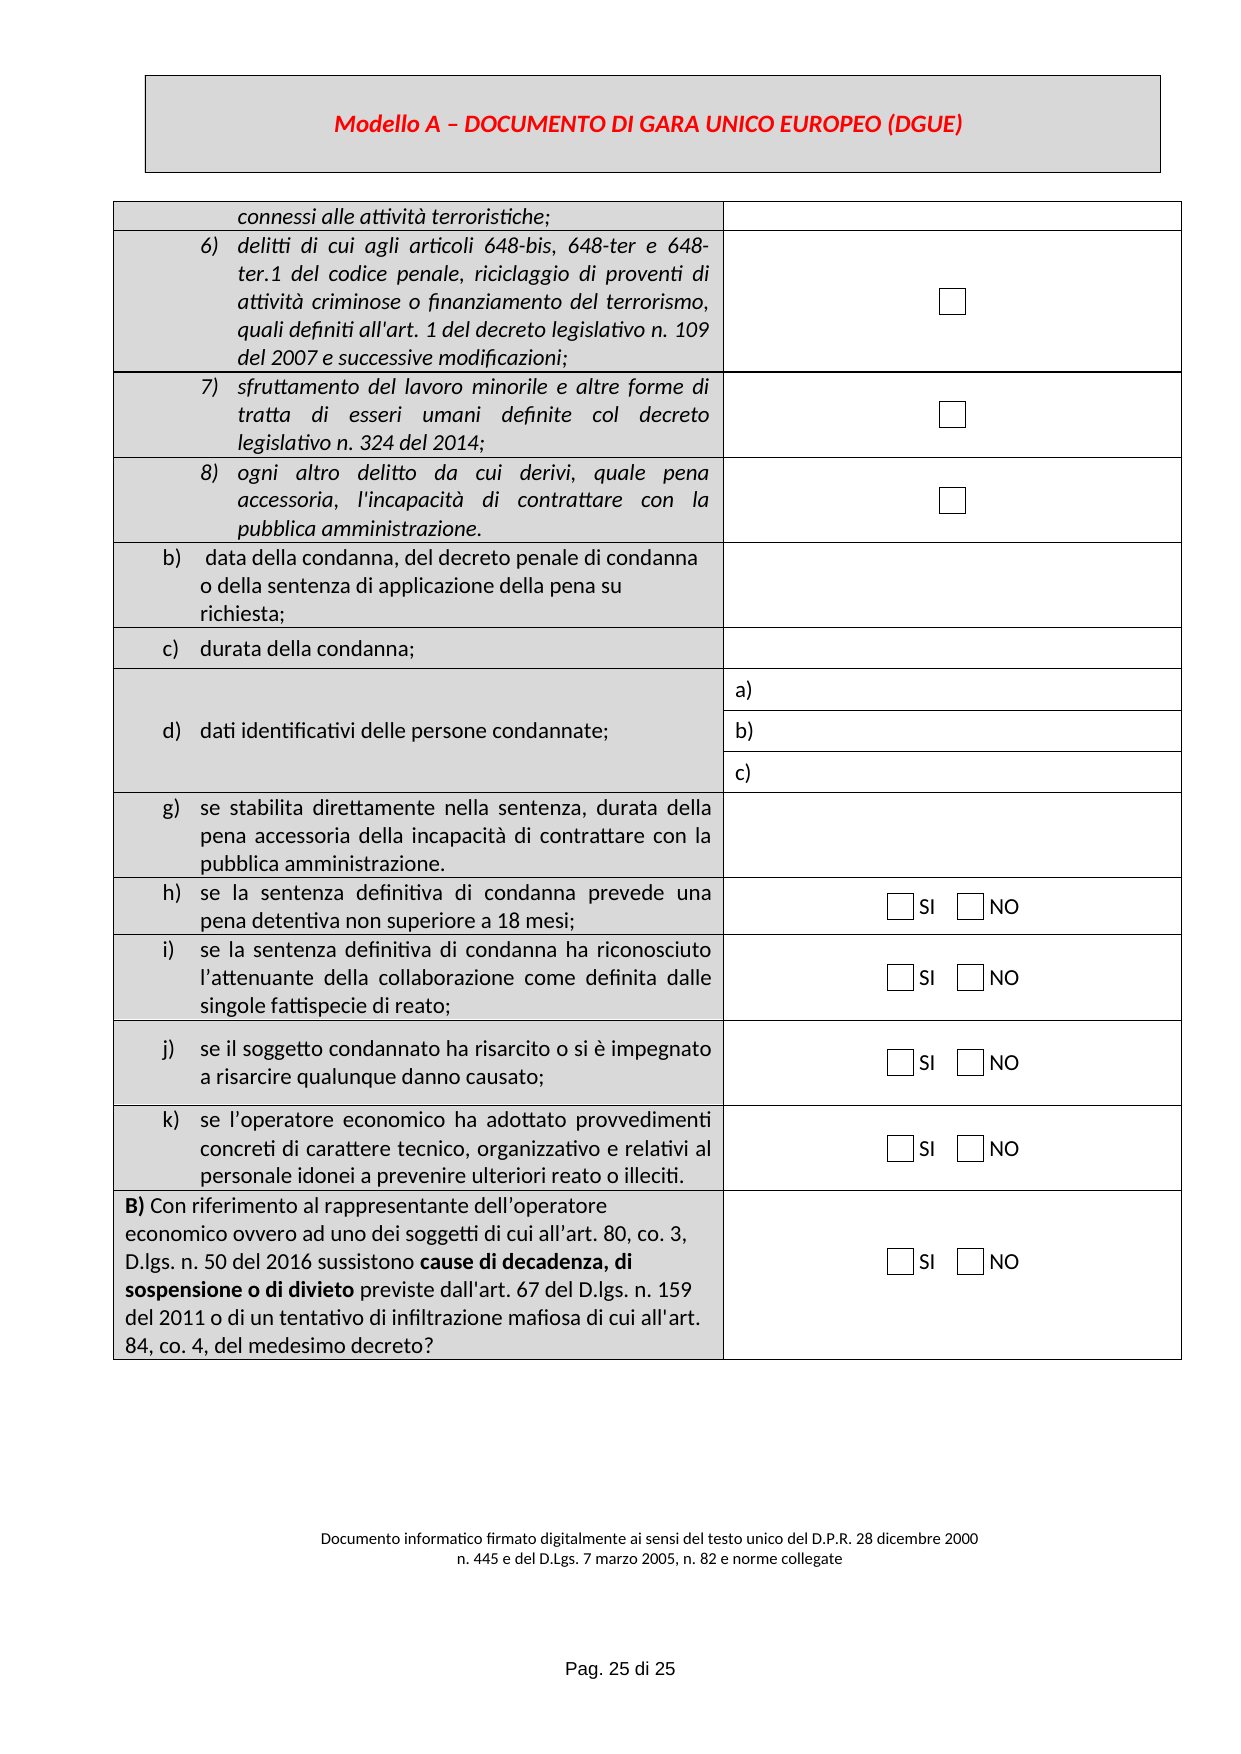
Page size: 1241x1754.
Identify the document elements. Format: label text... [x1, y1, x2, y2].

text Documento informatico firmato digitalmente ai sensi del testo unico del D.P.R. 28 dicembre 2000 [118, 1528, 1181, 1548]
table_cell [724, 458, 1181, 542]
table_cell [724, 628, 1181, 668]
table_cell se l’operatore economico ha adottato provvedimenti concreti di carattere tecnico, organizzativo e relativi al personale idonei a prevenire ulteriori reato o illeciti. [114, 1106, 723, 1190]
table_cell SI NO [724, 878, 1181, 934]
table_cell durata della condanna; [114, 628, 723, 668]
table_cell [724, 793, 1181, 877]
table_cell dati identificativi delle persone condannate; [114, 669, 723, 792]
table_cell se la sentenza definitiva di condanna ha riconosciuto l’attenuante della collaborazione come definita dalle singole fattispecie di reato; [114, 935, 723, 1019]
table_cell SI NO [724, 1021, 1181, 1104]
table_cell [724, 202, 1181, 230]
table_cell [114, 202, 723, 230]
table_cell [724, 373, 1181, 457]
table_cell se il soggetto condannato ha risarcito o si è impegnato a risarcire qualunque danno causato; [114, 1021, 723, 1104]
table_cell data della condanna, del decreto penale di condanna o della sentenza di applicazione della pena su richiesta; [114, 543, 723, 627]
table_cell sfruttamento del lavoro minorile e altre forme di tratta di esseri umani definite col decreto legislativo n. 324 del 2014; [114, 373, 723, 457]
table_cell delitti di cui agli articoli 648-bis, 648-ter e 648-ter.1 del codice penale, riciclaggio di proventi di attività criminose o finanziamento del terrorismo, quali definiti all'art. 1 del decreto legislativo n. 109 del 2007 e successive modificazioni; [114, 231, 723, 371]
table_cell SI NO [724, 935, 1181, 1019]
table_cell se la sentenza definitiva di condanna prevede una pena detentiva non superiore a 18 mesi; [114, 878, 723, 934]
table_cell c) [724, 752, 1181, 792]
table_cell b) [724, 711, 1181, 751]
table_cell [724, 231, 1181, 371]
table_cell se stabilita direttamente nella sentenza, durata della pena accessoria della incapacità di contrattare con la pubblica amministrazione. [114, 793, 723, 877]
table_cell a) [724, 669, 1181, 709]
table_cell ogni altro delitto da cui derivi, quale pena accessoria, l'incapacità di contrattare con la pubblica amministrazione. [114, 458, 723, 542]
table_cell B) Con riferimento al rappresentante dell’operatore economico ovvero ad uno dei soggetti di cui all’art. 80, co. 3, D.lgs. n. 50 del 2016 sussistono cause di decadenza, di sospensione o di divieto previste dall'art. 67 del D.lgs. n. 159 del 2011 o di un tentativo di infiltrazione mafiosa di cui all'art. 84, co. 4, del medesimo decreto? [114, 1191, 723, 1359]
table_cell SI NO [724, 1106, 1181, 1190]
text n. 445 e del D.Lgs. 7 marzo 2005, n. 82 e norme collegate [118, 1548, 1181, 1569]
table_cell SI NO [724, 1191, 1181, 1359]
table_cell [724, 543, 1181, 627]
